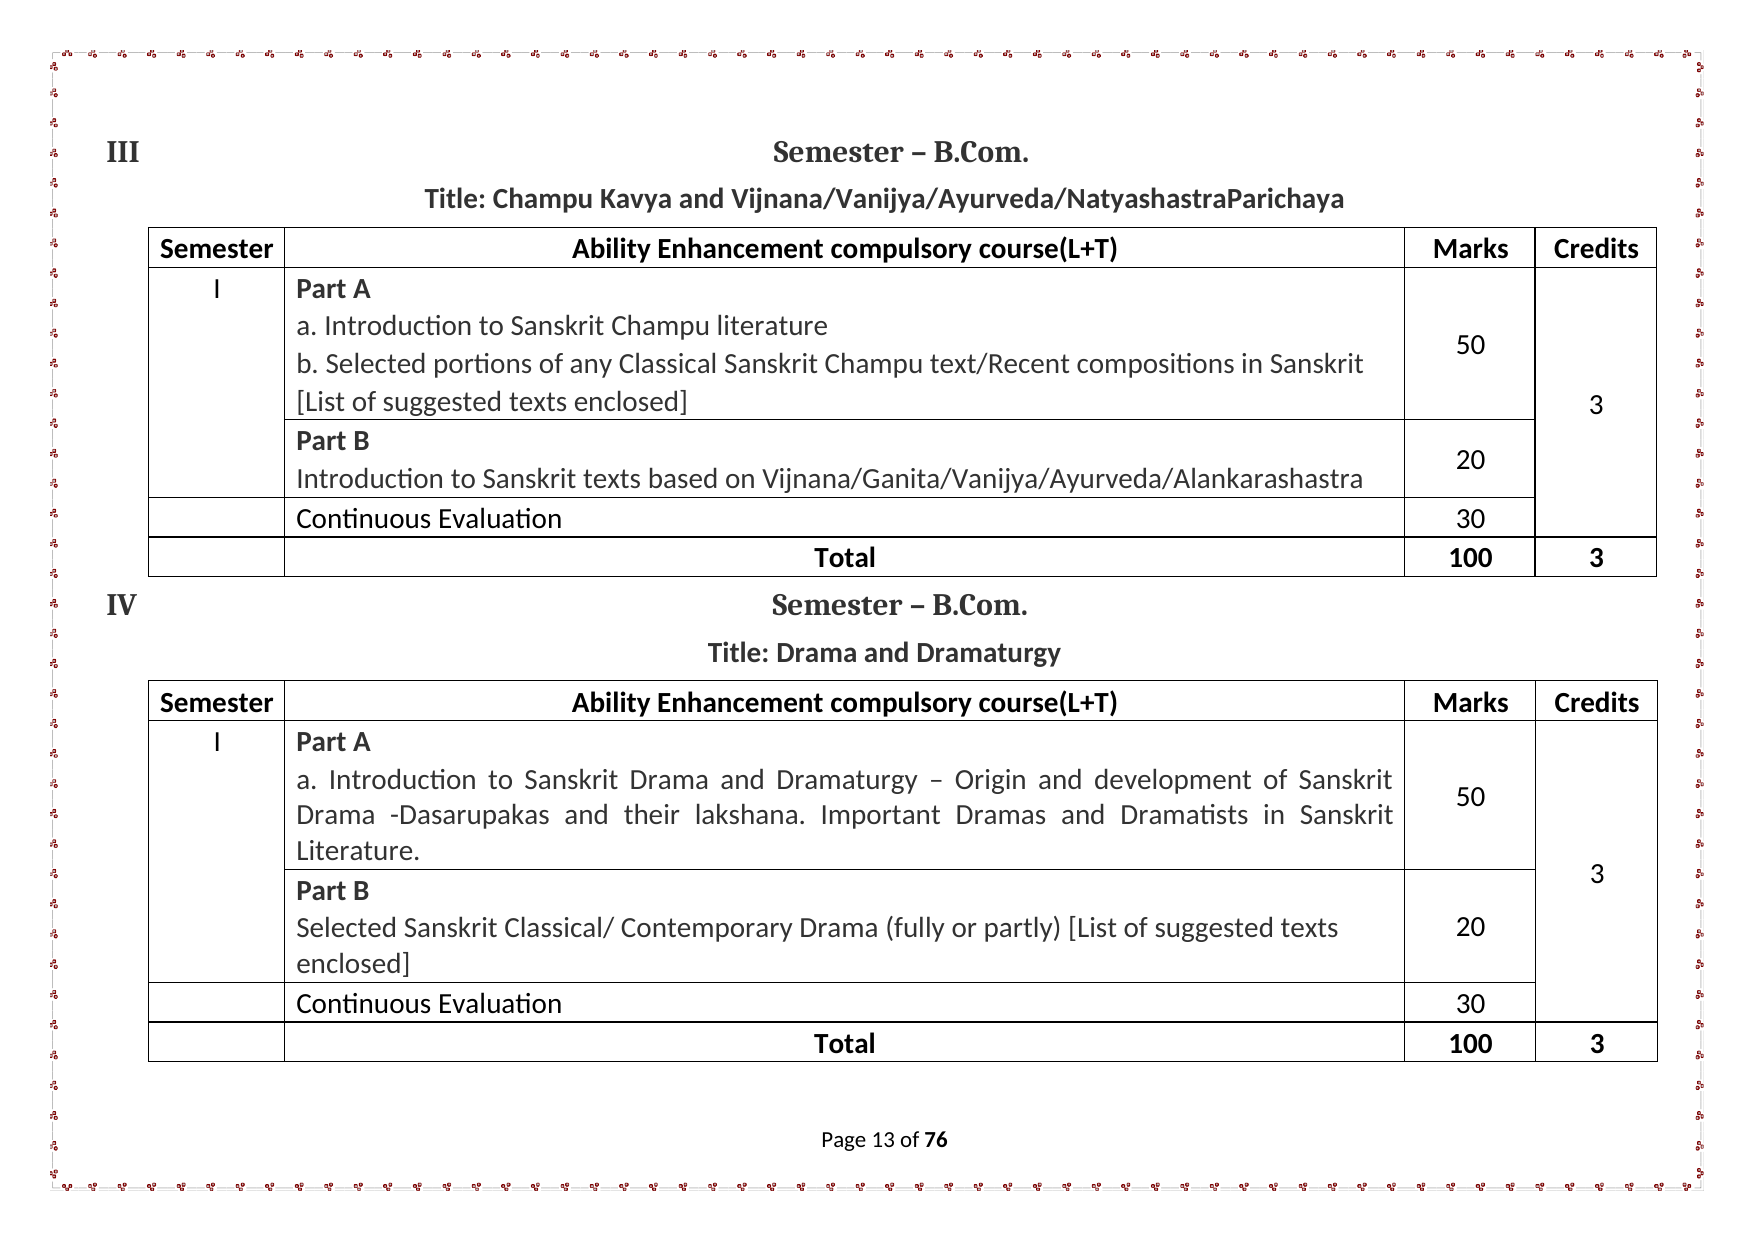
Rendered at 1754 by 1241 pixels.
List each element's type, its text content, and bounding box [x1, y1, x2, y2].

subtitle Semester – B.Com. [106, 588, 1662, 623]
table_cell I [149, 721, 284, 982]
table_header Marks [1405, 228, 1534, 267]
table_cell 20 [1405, 420, 1534, 497]
subtitle Semester – B.Com. [106, 134, 1662, 170]
table_cell 3 [1536, 721, 1657, 1021]
table_cell Part B Selected Sanskrit Classical/ Contemporary Drama (fully or partly) [List of suggested texts enclosed] [285, 870, 1404, 982]
text Title: Drama and Dramaturgy [357, 634, 1411, 670]
table_cell 50 [1405, 268, 1534, 419]
table_cell 20 [1405, 870, 1535, 982]
table_header Ability Enhancement compulsory course(L+T) [285, 681, 1404, 720]
table_cell 3 [1536, 538, 1656, 576]
table_cell 100 [1405, 538, 1534, 576]
table_cell Part A a. Introduction to Sanskrit Drama and Dramaturgy – Origin and development of Sanskrit Drama -Dasarupakas and their lakshana. Important Dramas and Dramatists in Sanskrit Literature. [285, 721, 1404, 869]
table_cell 30 [1405, 498, 1534, 536]
picture [50, 50, 1704, 1191]
table_cell [149, 1023, 284, 1061]
table_cell 50 [1405, 721, 1535, 869]
table_header Credits [1536, 228, 1656, 267]
table_cell 100 [1405, 1023, 1535, 1061]
table_cell 3 [1536, 268, 1656, 536]
table_cell [149, 983, 284, 1021]
table_cell Total [285, 1023, 1404, 1061]
table_cell [149, 498, 284, 536]
table_cell Total [285, 538, 1404, 576]
table_cell Part B Introduction to Sanskrit texts based on Vijnana/Ganita/Vanijya/Ayurveda/Alankarashastra [285, 420, 1404, 497]
table_cell [149, 538, 284, 576]
table_cell Continuous Evaluation [285, 498, 1404, 536]
table_header Semester [149, 228, 284, 267]
table_cell 3 [1536, 1023, 1657, 1061]
table_header Credits [1536, 681, 1657, 720]
table_cell Continuous Evaluation [285, 983, 1404, 1021]
table_header Marks [1405, 681, 1535, 720]
table_cell 30 [1405, 983, 1535, 1021]
table_header Ability Enhancement compulsory course(L+T) [285, 228, 1404, 267]
table_cell I [149, 268, 284, 497]
text Title: Champu Kavya and Vijnana/Vanijya/Ayurveda/NatyashastraParichaya [357, 181, 1412, 216]
table_header Semester [149, 681, 284, 720]
table_cell Part A Introduction to Sanskrit Champu literature Selected portions of any Classical Sanskrit Champu text/Recent compositions in Sanskrit [List of suggested texts enclosed] [285, 268, 1404, 419]
